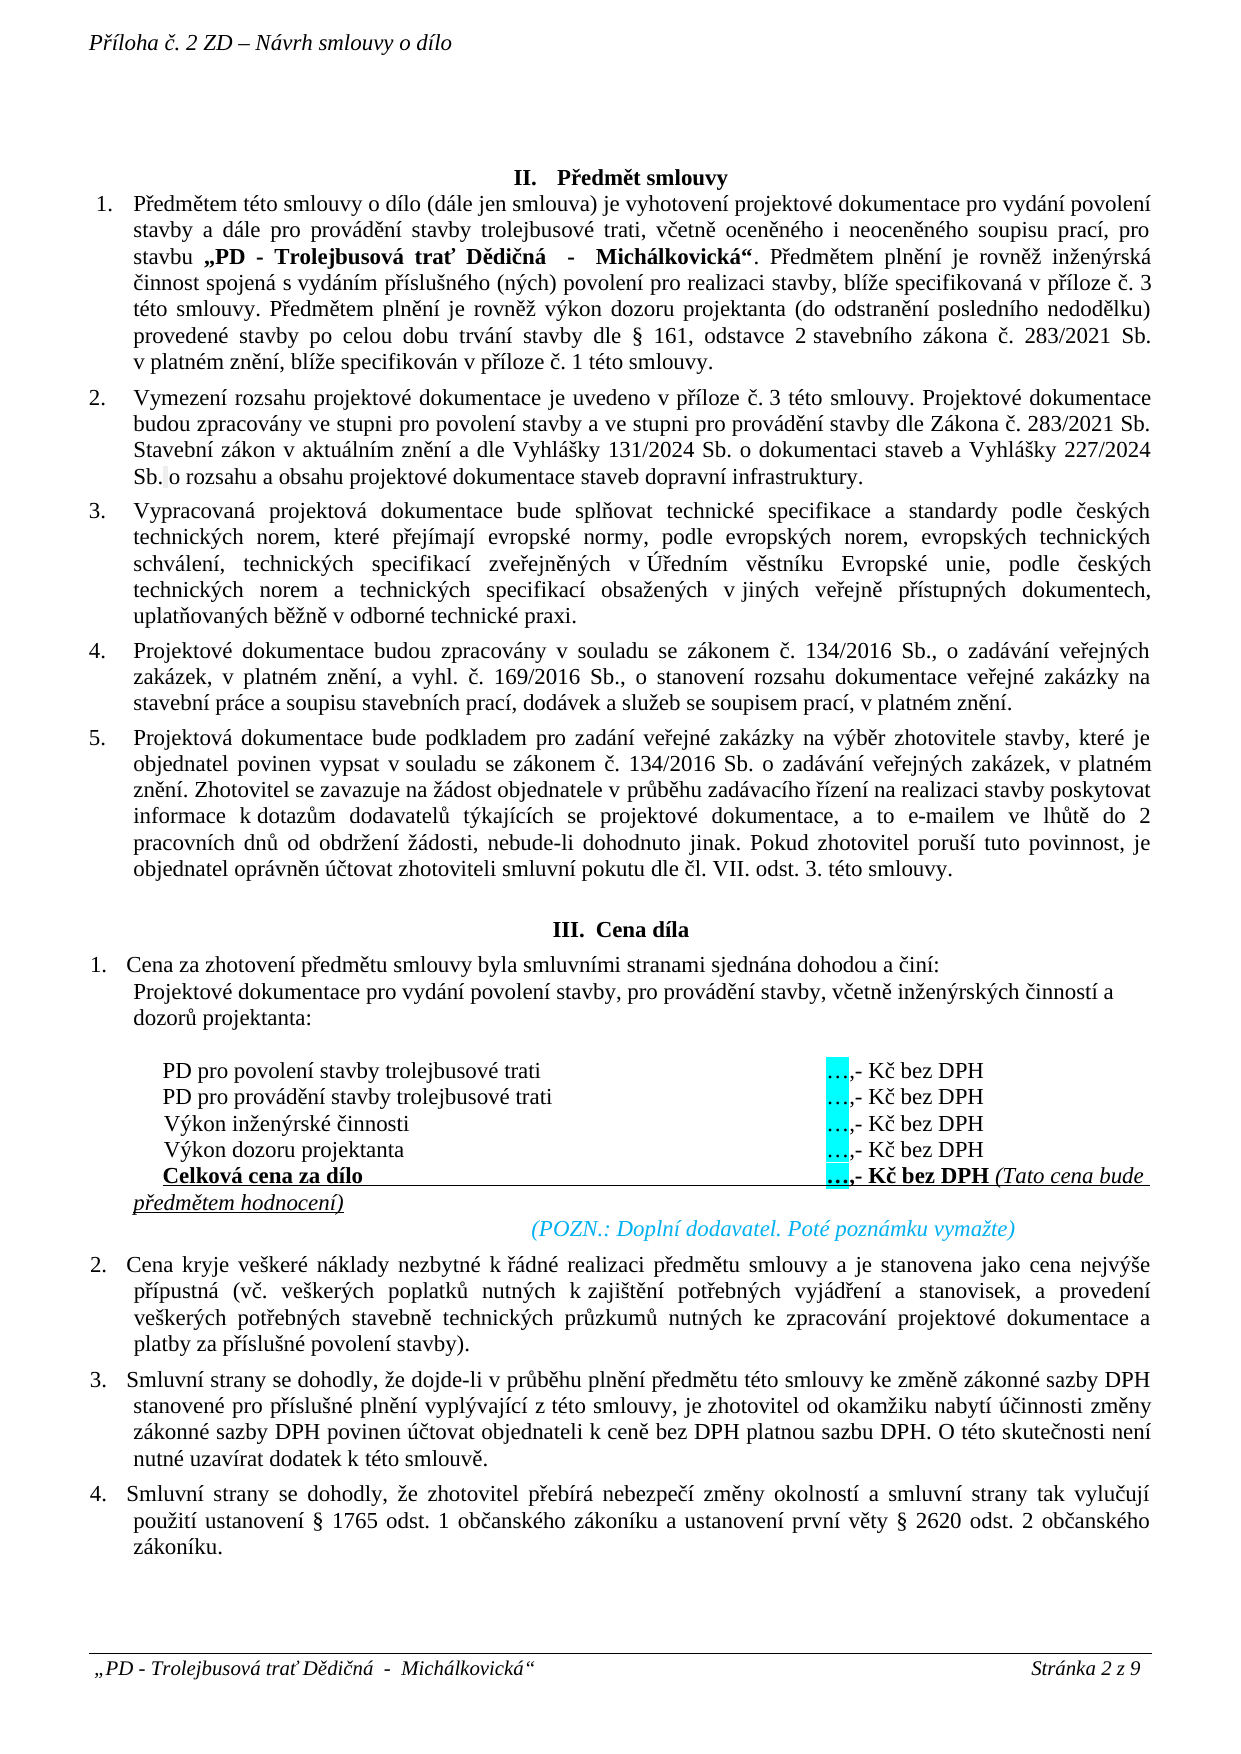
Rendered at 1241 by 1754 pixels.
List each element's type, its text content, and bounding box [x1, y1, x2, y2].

list Předmět smlouvy [89, 164, 1152, 190]
text PD pro provádění stavby trolejbusové trati …,- Kč bez DPH [89, 1083, 826, 1110]
list Předmětem této smlouvy o dílo (dále jen smlouva) je vyhotovení projektové dokumentace pro vydání povolení stavby a dále pro provádění stavby trolejbusové trati, včetně oceněného i neoceněného soupisu prací, pro stavbu „PD - Trolejbusová trať Dědičná - Michálkovická“. Předmětem plnění je rovněž inženýrská činnost spojená s vydáním příslušného (ných) povolení pro realizaci stavby, blíže specifikovaná v příloze č. 3 této smlouvy. Předmětem plnění je rovněž výkon dozoru projektanta (do odstranění posledního nedodělku) provedené stavby po celou dobu trvání stavby dle § 161, odstavce 2 stavebního zákona č. 283/2021 Sb. v platném znění, blíže specifikován v příloze č. 1 této smlouvy. [96, 190, 1152, 374]
subtitle Smluvní strany se dohodly, že zhotovitel přebírá nebezpečí změny okolností a smluvní strany tak vylučují použití ustanovení § 1765 odst. 1 občanského zákoníku a ustanovení první věty § 2620 odst. 2 občanského zákoníku. [89, 1480, 1152, 1559]
list Výkon dozoru projektanta …,- Kč bez DPH [164, 1136, 826, 1162]
list Výkon inženýrské činnosti …,- Kč bez DPH [849, 1110, 1152, 1136]
subtitle Cena za zhotovení předmětu smlouvy byla smluvními stranami sjednána dohodou a činí: [90, 952, 1152, 978]
text Celková cena za dílo …,- Kč bez DPH (Tato cena bude předmětem hodnocení) [89, 1162, 1152, 1215]
list Projektová dokumentace bude podkladem pro zadání veřejné zakázky na výběr zhotovitele stavby, které je objednatel povinen vypsat v souladu se zákonem č. 134/2016 Sb. o zadávání veřejných zakázek, v platném znění. Zhotovitel se zavazuje na žádost objednatele v průběhu zadávacího řízení na realizaci stavby poskytovat informace k dotazům dodavatelů týkajících se projektové dokumentace, a to e-mailem ve lhůtě do 2 pracovních dnů od obdržení žádosti, nebude-li dohodnuto jinak. Pokud zhotovitel poruší tuto povinnost, je objednatel oprávněn účtovat zhotoviteli smluvní pokutu dle čl. VII. odst. 3. této smlouvy. [89, 723, 1152, 882]
list Výkon dozoru projektanta …,- Kč bez DPH [849, 1136, 1152, 1162]
text Projektové dokumentace pro vydání povolení stavby, pro provádění stavby, včetně inženýrských činností a dozorů projektanta: [89, 978, 1152, 1031]
subtitle Smluvní strany se dohodly, že dojde-li v průběhu plnění předmětu této smlouvy ke změně zákonné sazby DPH stanovené pro příslušné plnění vyplývající z této smlouvy, je zhotovitel od okamžiku nabytí účinnosti změny zákonné sazby DPH povinen účtovat objednateli k ceně bez DPH platnou sazbu DPH. O této skutečnosti není nutné uzavírat dodatek k této smlouvě. [89, 1366, 1152, 1471]
list Projektové dokumentace budou zpracovány v souladu se zákonem č. 134/2016 Sb., o zadávání veřejných zakázek, v platném znění, a vyhl. č. 169/2016 Sb., o stanovení rozsahu dokumentace veřejné zakázky na stavební práce a soupisu stavebních prací, dodávek a služeb se soupisem prací, v platném znění. [89, 637, 1152, 716]
text (POZN.: Doplní dodavatel. Poté poznámku vymažte) [89, 1215, 1152, 1241]
list Vymezení rozsahu projektové dokumentace je uvedeno v příloze č. 3 této smlouvy. Projektové dokumentace budou zpracovány ve stupni pro povolení stavby a ve stupni pro provádění stavby dle Zákona č. 283/2021 Sb. Stavební zákon v aktuálním znění a dle Vyhlášky 131/2024 Sb. o dokumentaci staveb a Vyhlášky 227/2024 Sb. o rozsahu a obsahu projektové dokumentace staveb dopravní infrastruktury. [89, 384, 1152, 489]
list Cena díla [89, 916, 1152, 942]
text PD pro povolení stavby trolejbusové trati …,- Kč bez DPH [89, 1057, 826, 1083]
list Výkon inženýrské činnosti …,- Kč bez DPH [164, 1110, 826, 1136]
list Vypracovaná projektová dokumentace bude splňovat technické specifikace a standardy podle českých technických norem, které přejímají evropské normy, podle evropských norem, evropských technických schválení, technických specifikací zveřejněných v Úředním věstníku Evropské unie, podle českých technických norem a technických specifikací obsažených v jiných veřejně přístupných dokumentech, uplatňovaných běžně v odborné technické praxi. [89, 497, 1152, 629]
text PD pro povolení stavby trolejbusové trati …,- Kč bez DPH [849, 1057, 1152, 1083]
text PD pro provádění stavby trolejbusové trati …,- Kč bez DPH [849, 1083, 1152, 1110]
subtitle Cena kryje veškeré náklady nezbytné k řádné realizaci předmětu smlouvy a je stanovena jako cena nejvýše přípustná (vč. veškerých poplatků nutných k zajištění potřebných vyjádření a stanovisek, a provedení veškerých potřebných stavebně technických průzkumů nutných ke zpracování projektové dokumentace a platby za příslušné povolení stavby). [90, 1251, 1152, 1356]
